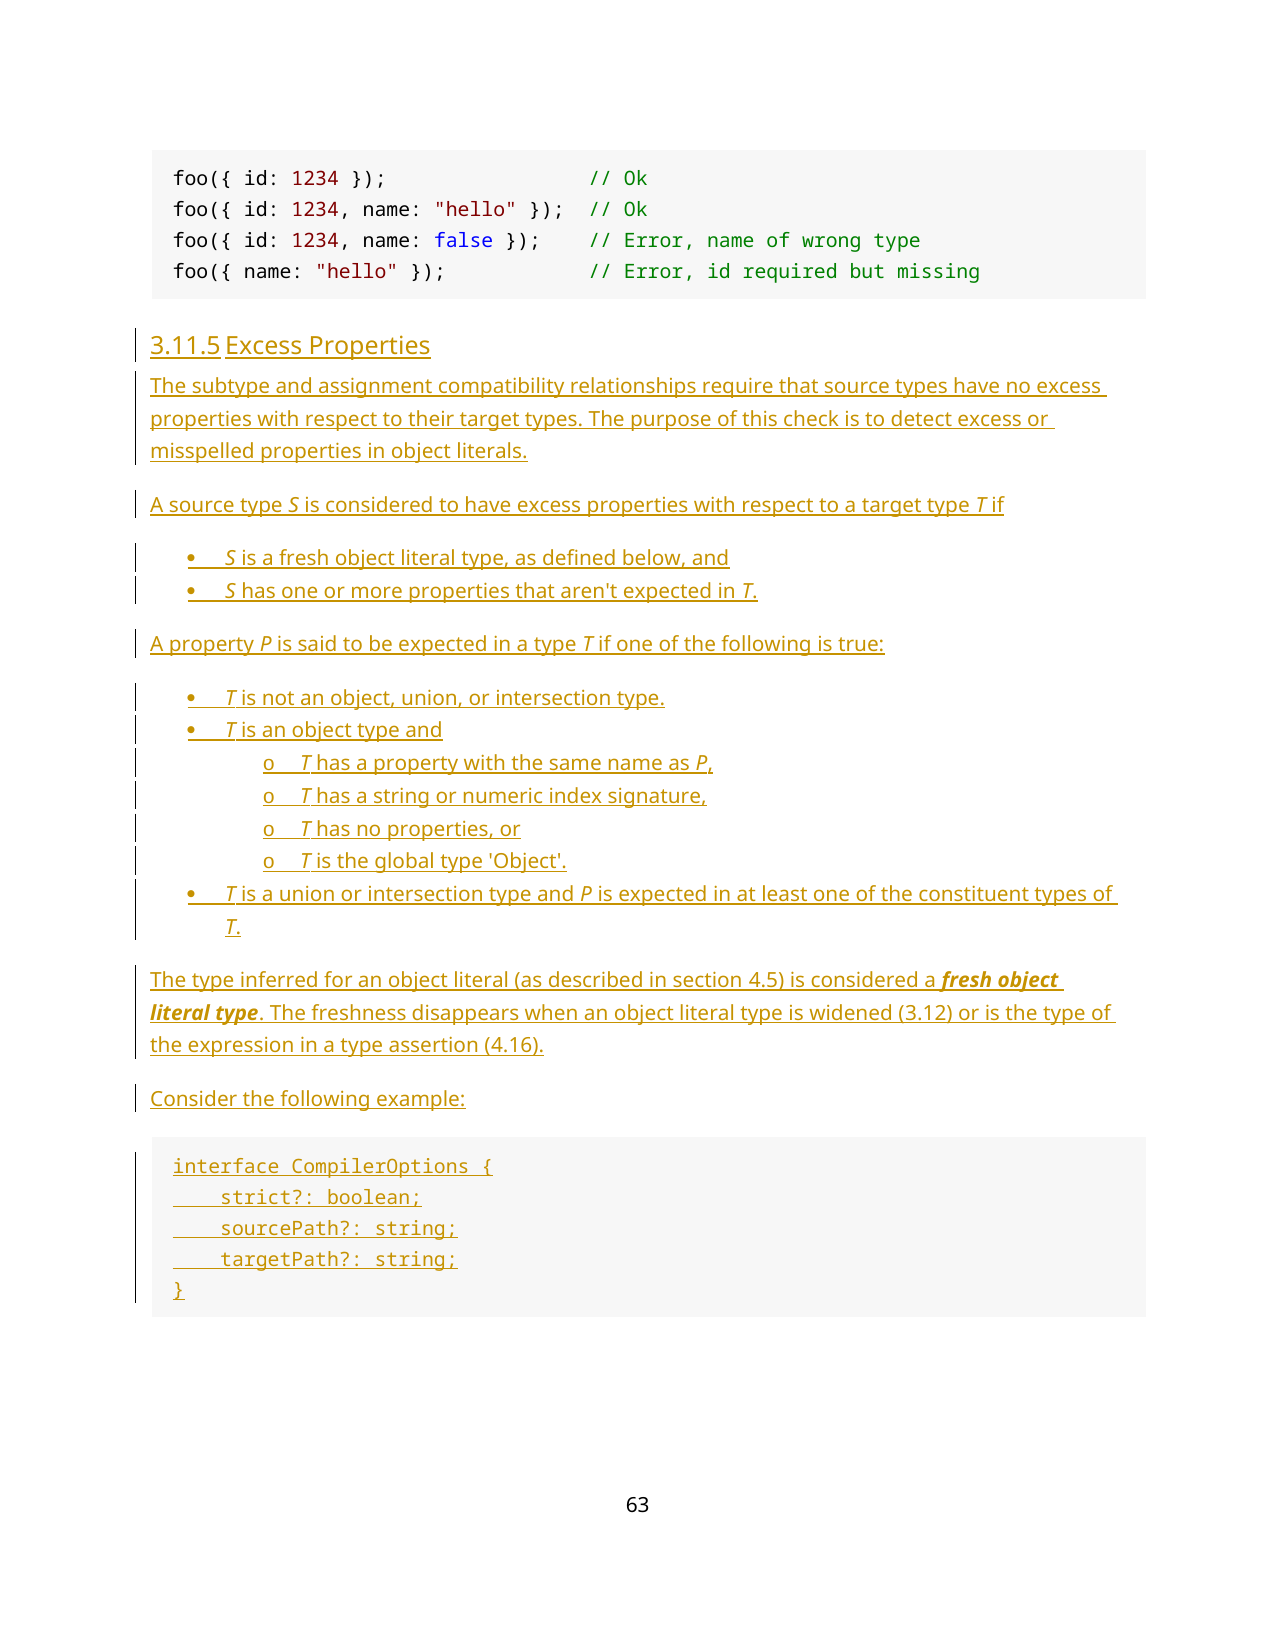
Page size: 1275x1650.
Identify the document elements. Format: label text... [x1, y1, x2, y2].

text foo({ id: 1234 }); // Ok foo({ id: 1234, name: "hello" }); // Ok foo({ id: 1234, name: false }); // Error, name of wrong type foo({ name: "hello" }); // Error, id required but missing [164, 163, 1133, 286]
